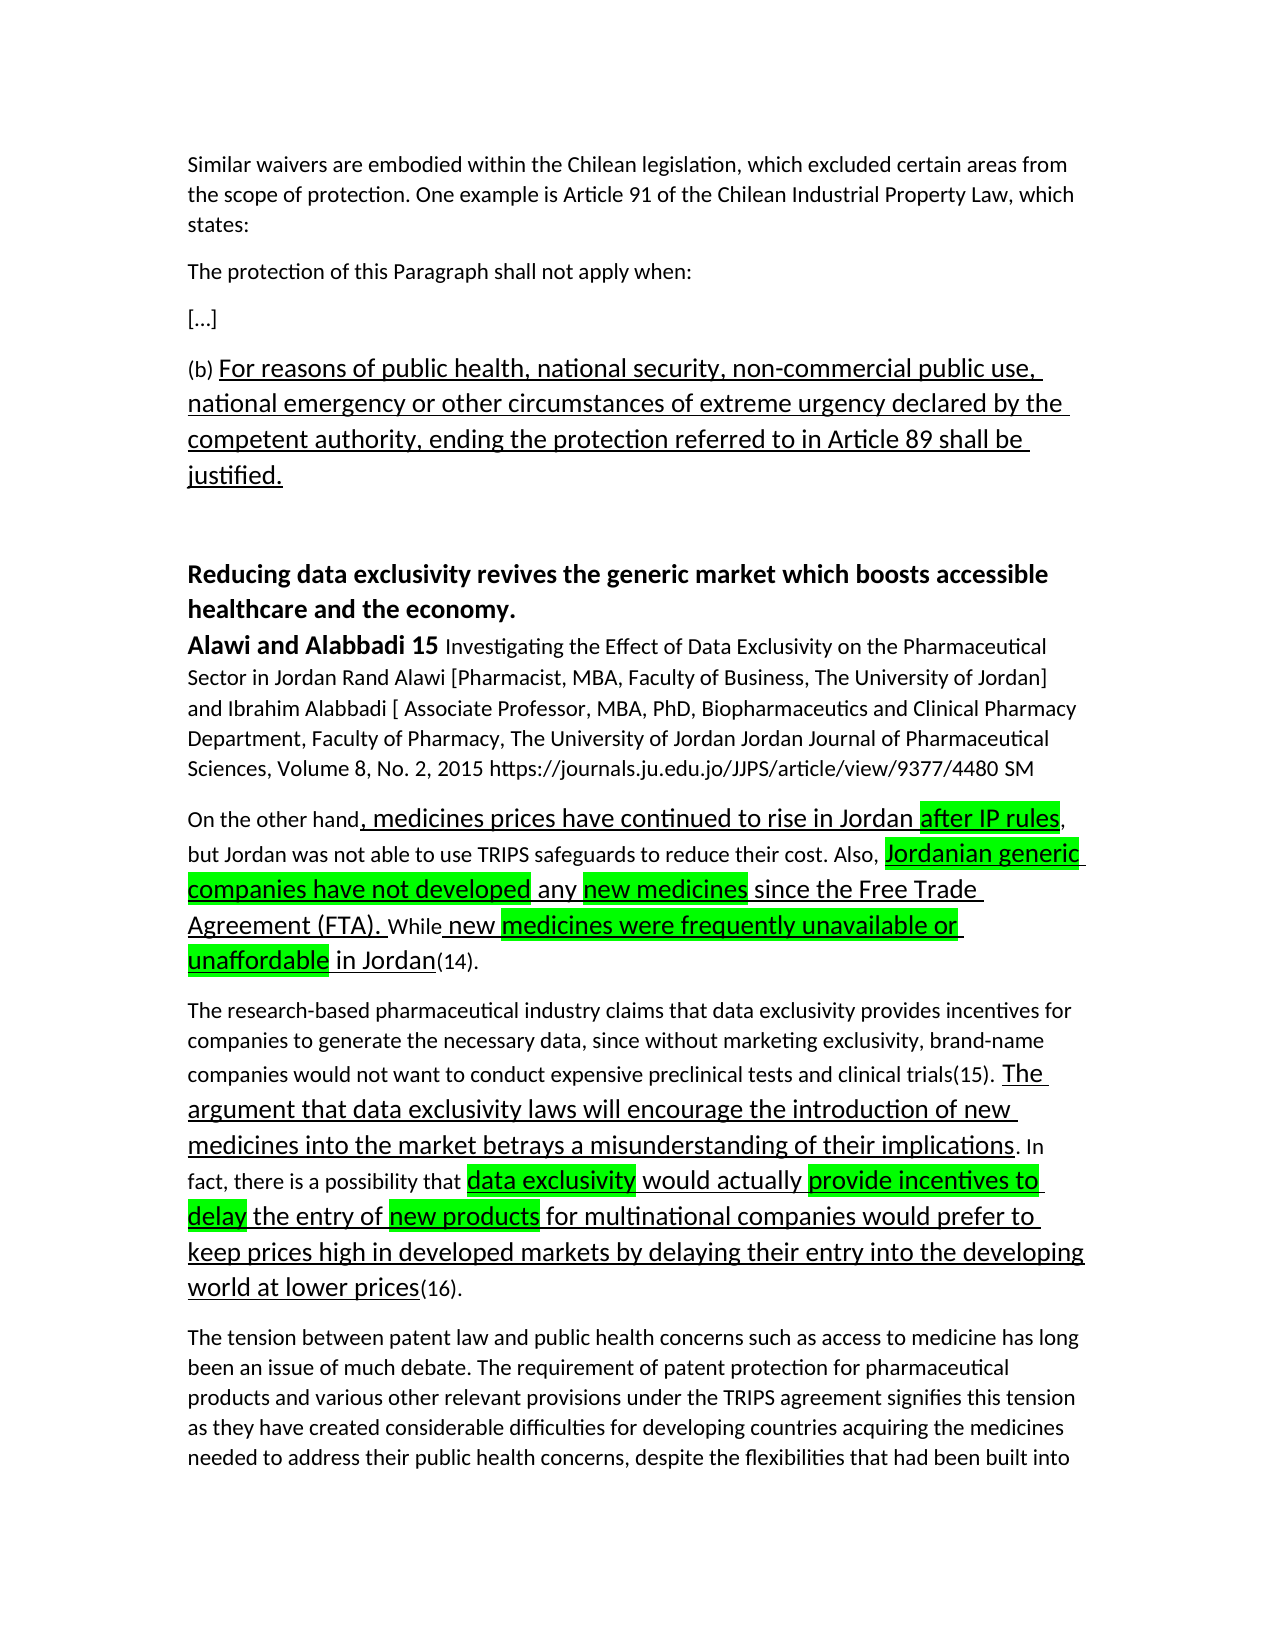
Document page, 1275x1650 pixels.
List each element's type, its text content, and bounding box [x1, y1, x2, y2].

subtitle Reducing data exclusivity revives the generic market which boosts accessible healthcare and the economy. [187, 557, 1087, 626]
text Alawi and Alabbadi 15 Investigating the Effect of Data Exclusivity on the Pharmaceutical Sector in Jordan Rand Alawi [Pharmacist, MBA, Faculty of Business, The University of Jordan] and Ibrahim Alabbadi [ Associate Professor, MBA, PhD, Biopharmaceutics and Clinical Pharmacy Department, Faculty of Pharmacy, The University of Jordan Jordan Journal of Pharmaceutical Sciences, Volume 8, No. 2, 2015 https://journals.ju.edu.jo/JJPS/article/view/9377/4480 SM [187, 628, 1087, 782]
text Similar waivers are embodied within the Chilean legislation, which excluded certain areas from the scope of protection. One example is Article 91 of the Chilean Industrial Property Law, which states: [187, 150, 1087, 238]
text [187, 1323, 1087, 1472]
text […] [187, 304, 1087, 332]
text On the other hand, medicines prices have continued to rise in Jordan after IP rules, but Jordan was not able to use TRIPS safeguards to reduce their cost. Also, Jordanian generic companies have not developed any new medicines since the Free Trade Agreement (FTA). While new medicines were frequently unavailable or unaffordable in Jordan(14). [187, 801, 1087, 977]
text The protection of this Paragraph shall not apply when: [187, 257, 1087, 285]
text (b) For reasons of public health, national security, non-commercial public use, national emergency or other circumstances of extreme urgency declared by the competent authority, ending the protection referred to in Article 89 shall be justified. [187, 351, 1087, 491]
text The research-based pharmaceutical industry claims that data exclusivity provides incentives for companies to generate the necessary data, since without marketing exclusivity, brand-name companies would not want to conduct expensive preclinical tests and clinical trials(15). The argument that data exclusivity laws will encourage the introduction of new medicines into the market betrays a misunderstanding of their implications. In fact, there is a possibility that data exclusivity would actually provide incentives to delay the entry of new products for multinational companies would prefer to keep prices high in developed markets by delaying their entry into the developing world at lower prices(16). [187, 996, 1087, 1303]
